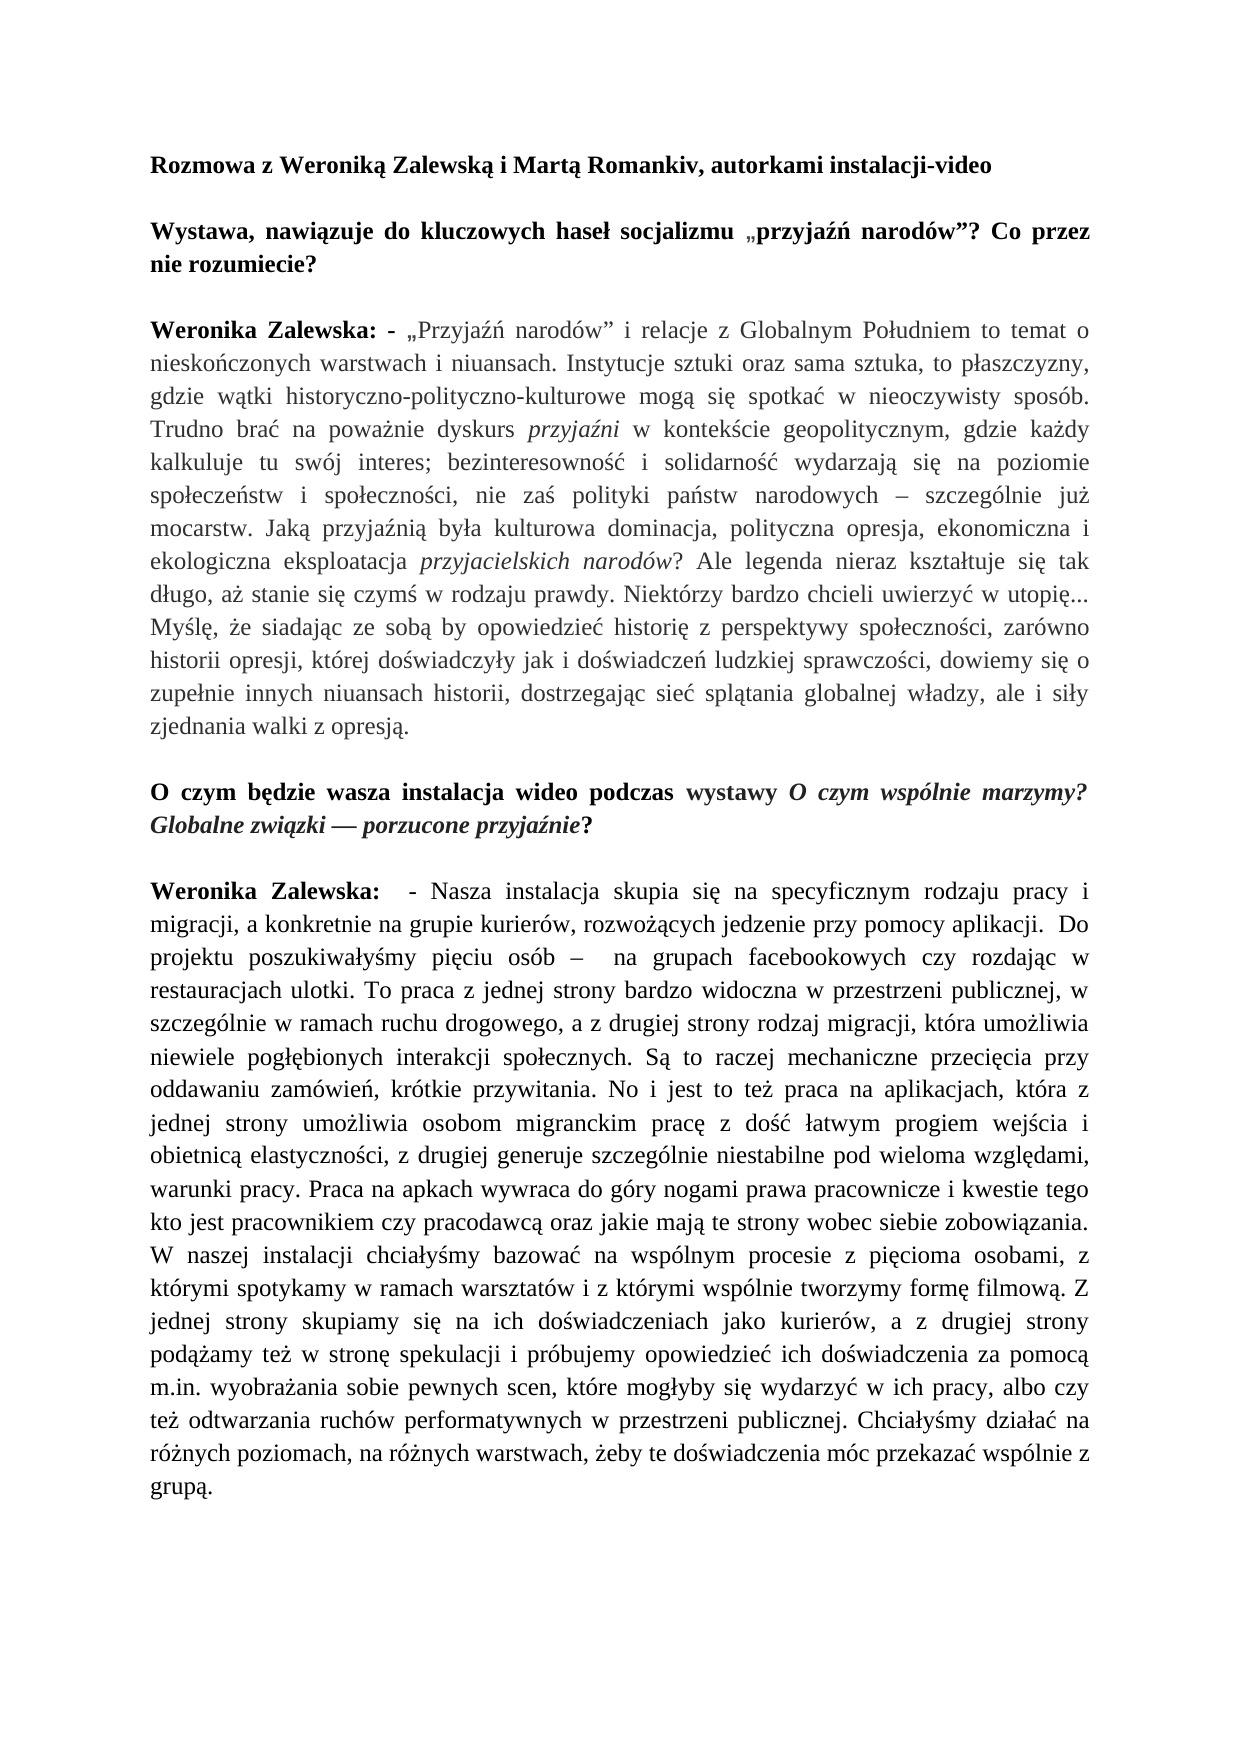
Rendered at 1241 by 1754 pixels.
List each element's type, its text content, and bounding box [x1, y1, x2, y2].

text Wystawa, nawiązuje do kluczowych haseł socjalizmu „przyjaźń narodów”? Co przez nie rozumiecie? [150, 216, 1090, 278]
text Rozmowa z Weroniką Zalewską i Martą Romankiv, autorkami instalacji-video [150, 150, 1090, 179]
text Weronika Zalewska: - Nasza instalacja skupia się na specyficznym rodzaju pracy i migracji, a konkretnie na grupie kurierów, rozwożących jedzenie przy pomocy aplikacji. Do projektu poszukiwałyśmy pięciu osób – na grupach facebookowych czy rozdając w restauracjach ulotki. To praca z jednej strony bardzo widoczna w przestrzeni publicznej, w szczególnie w ramach ruchu drogowego, a z drugiej strony rodzaj migracji, która umożliwia niewiele pogłębionych interakcji społecznych. Są to raczej mechaniczne przecięcia przy oddawaniu zamówień, krótkie przywitania. No i jest to też praca na aplikacjach, która z jednej strony umożliwia osobom migranckim pracę z dość łatwym progiem wejścia i obietnicą elastyczności, z drugiej generuje szczególnie niestabilne pod wieloma względami, warunki pracy. Praca na apkach wywraca do góry nogami prawa pracownicze i kwestie tego kto jest pracownikiem czy pracodawcą oraz jakie mają te strony wobec siebie zobowiązania. W naszej instalacji chciałyśmy bazować na wspólnym procesie z pięcioma osobami, z którymi spotykamy w ramach warsztatów i z którymi wspólnie tworzymy formę filmową. Z jednej strony skupiamy się na ich doświadczeniach jako kurierów, a z drugiej strony podążamy też w stronę spekulacji i próbujemy opowiedzieć ich doświadczenia za pomocą m.in. wyobrażania sobie pewnych scen, które mogłyby się wydarzyć w ich pracy, albo czy też odtwarzania ruchów performatywnych w przestrzeni publicznej. Chciałyśmy działać na różnych poziomach, na różnych warstwach, żeby te doświadczenia móc przekazać wspólnie z grupą. [150, 876, 1090, 1499]
text O czym będzie wasza instalacja wideo podczas wystawy O czym wspólnie marzymy? Globalne związki — porzucone przyjaźnie? [150, 777, 1090, 839]
